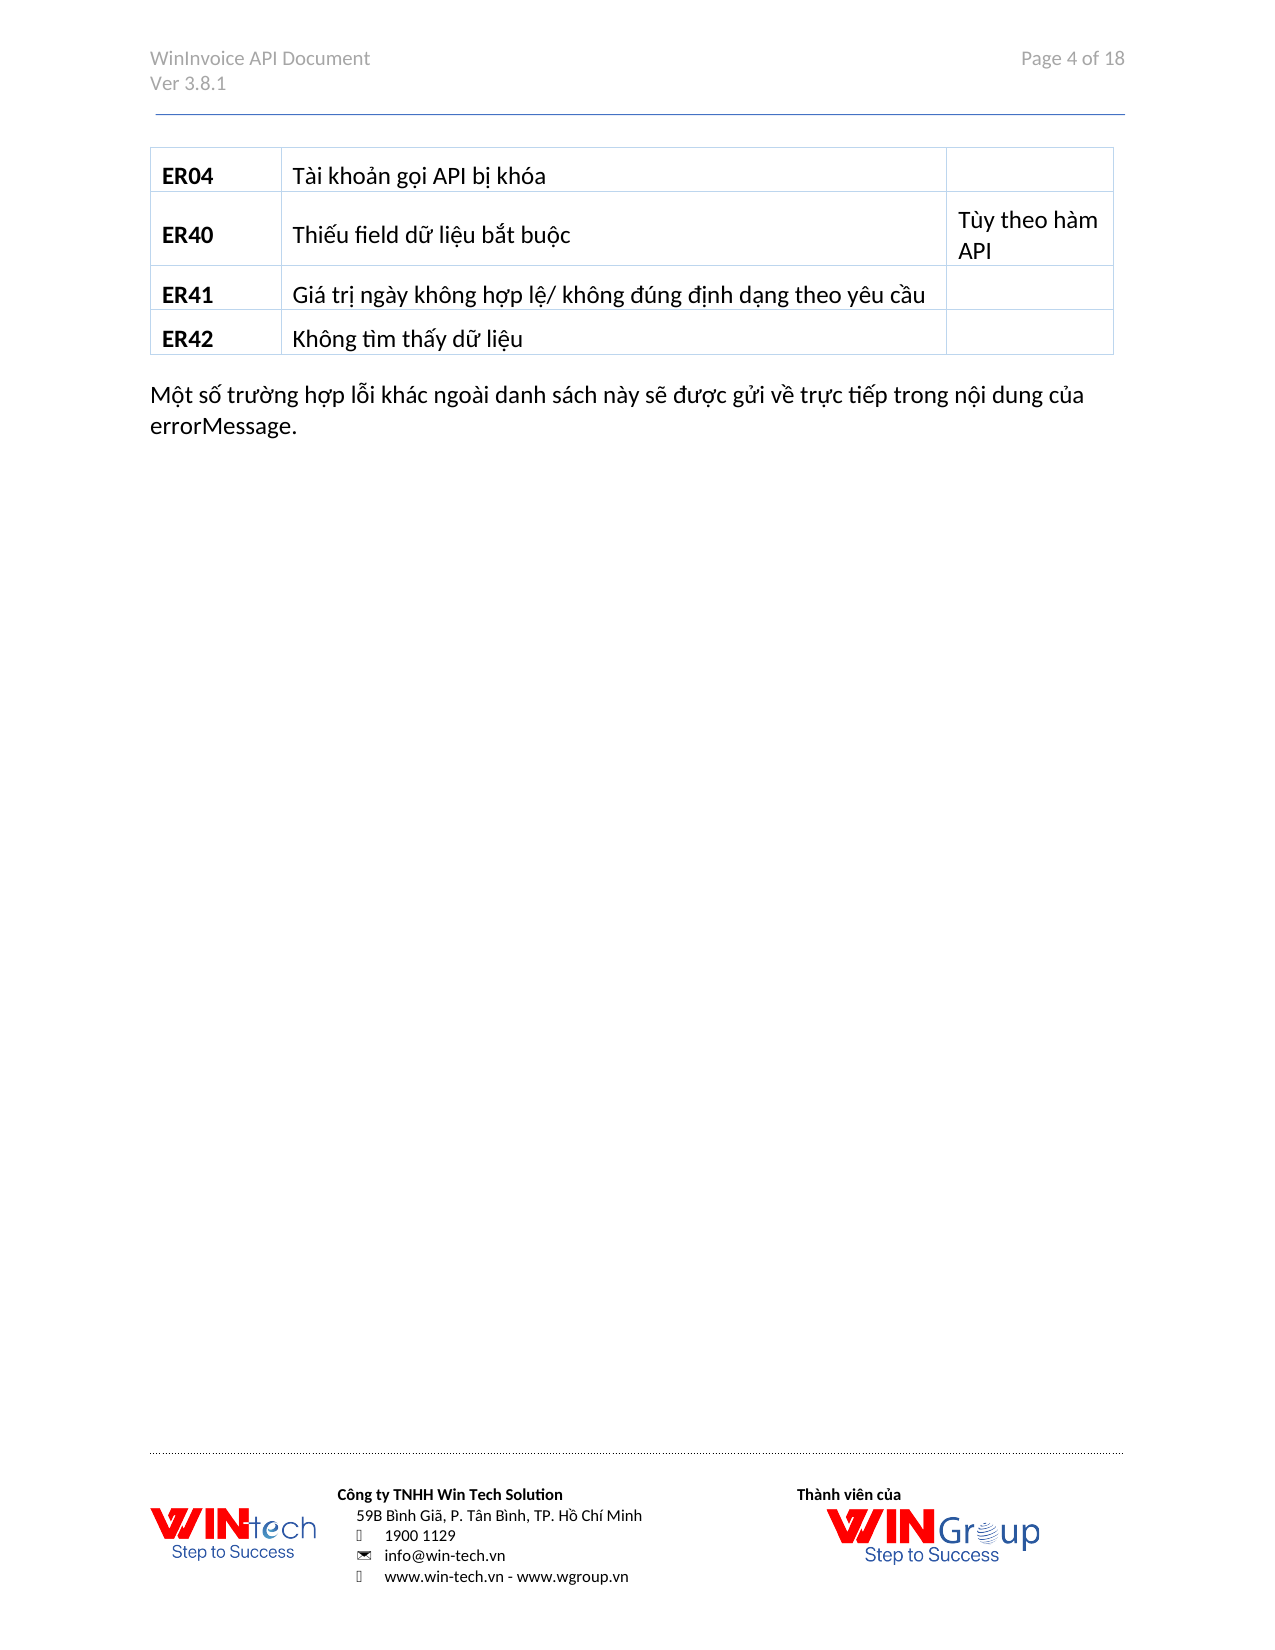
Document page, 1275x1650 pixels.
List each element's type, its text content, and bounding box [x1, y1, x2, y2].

table_cell [947, 266, 1113, 309]
table_cell Không tìm thấy dữ liệu [282, 310, 946, 353]
table_cell ER42 [151, 310, 281, 353]
table_cell ER41 [151, 266, 281, 309]
table_cell ER04 [151, 148, 281, 191]
table_cell Tài khoản gọi API bị khóa [282, 148, 946, 191]
table_cell [947, 148, 1113, 191]
table_cell Giá trị ngày không hợp lệ/ không đúng định dạng theo yêu cầu [282, 266, 946, 309]
table_cell Thiếu field dữ liệu bắt buộc [282, 192, 946, 265]
picture [826, 1509, 1040, 1565]
table_cell [947, 310, 1113, 353]
table_cell ER40 [151, 192, 281, 265]
table_cell Tùy theo hàm API [947, 192, 1113, 265]
text Một số trường hợp lỗi khác ngoài danh sách này sẽ được gửi về trực tiếp trong nội dung của errorMessage. [150, 379, 1125, 441]
picture [150, 1508, 316, 1561]
